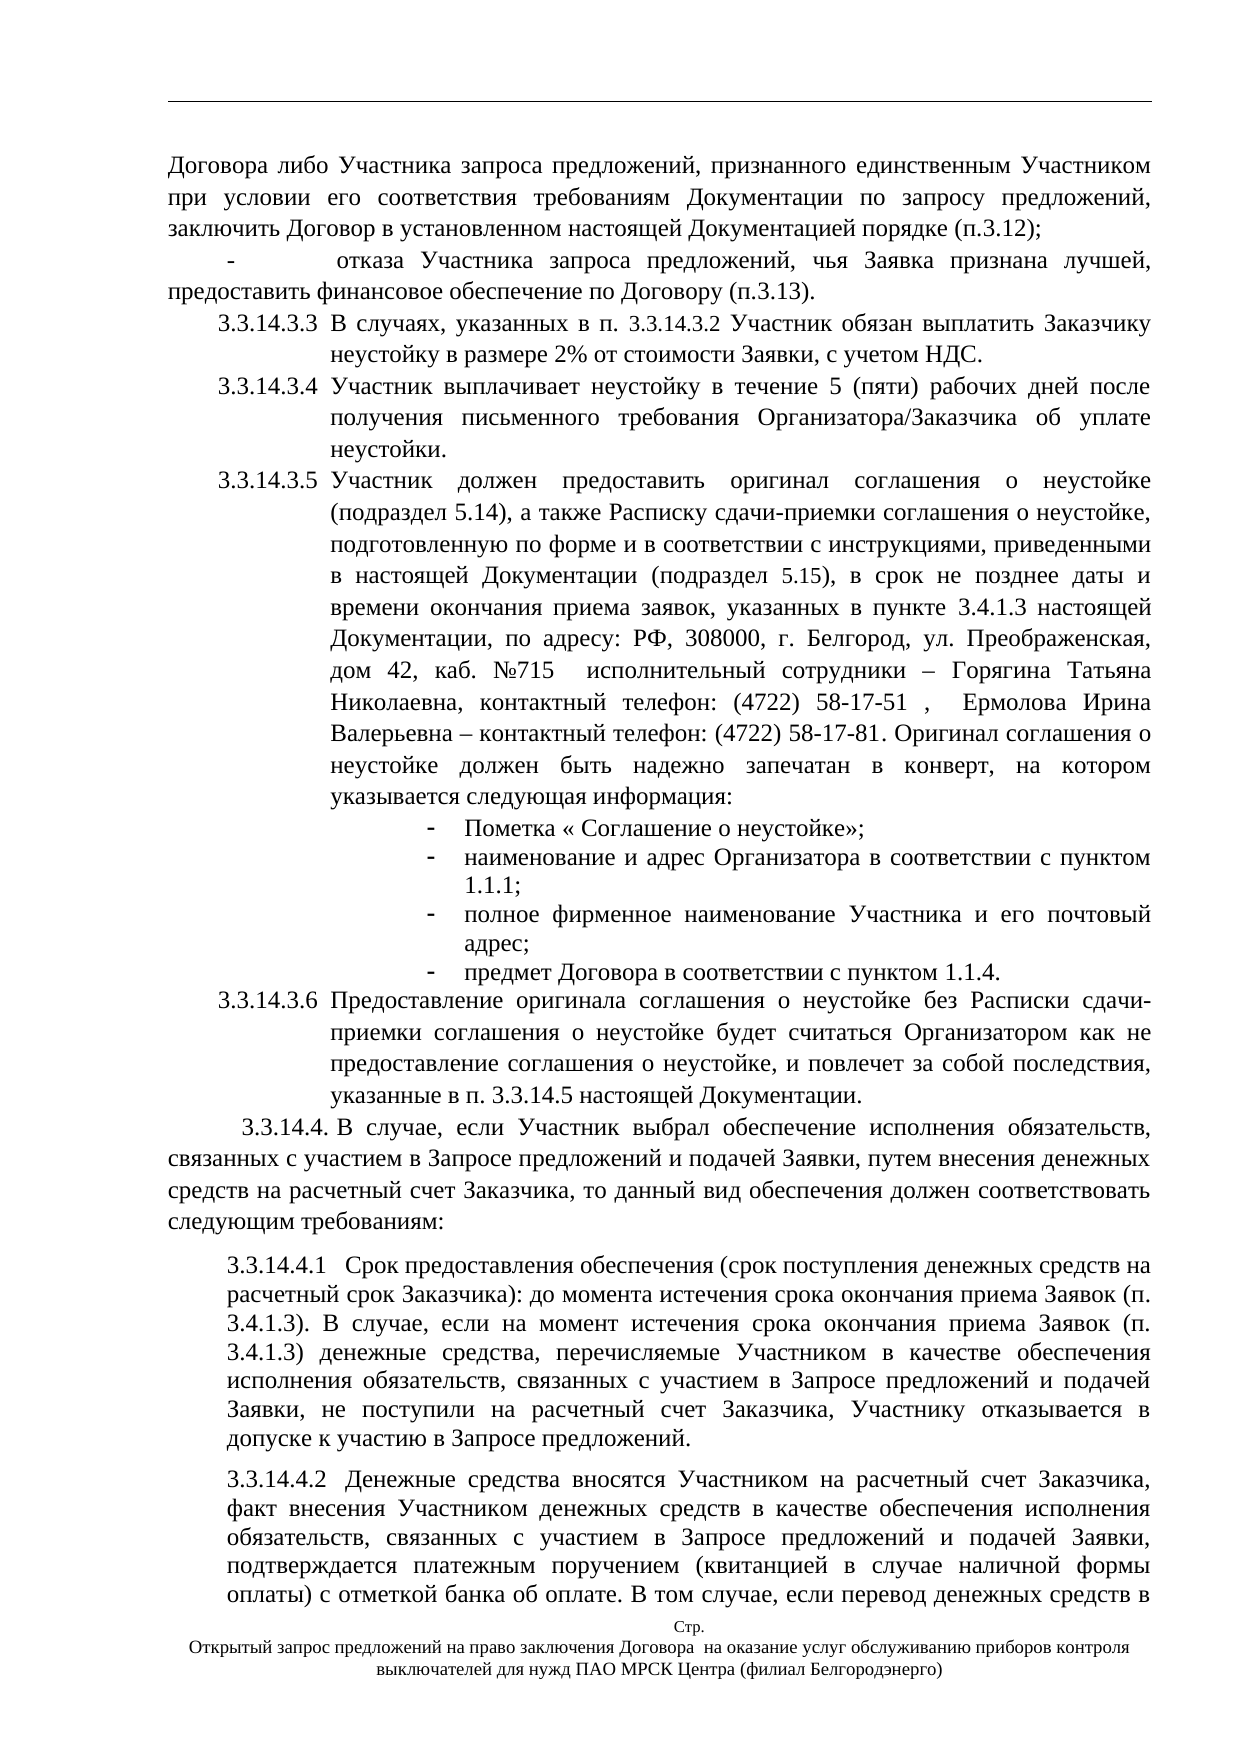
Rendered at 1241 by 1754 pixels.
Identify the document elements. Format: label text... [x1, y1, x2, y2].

list полное фирменное наименование Участника и его почтовый адрес; [427, 899, 1152, 957]
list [168, 150, 1152, 242]
list В случаях, указанных в п. -3.3.14.3.2 Участник обязан выплатить Заказчику неустойку в размере 2% от стоимости Заявки, с учетом НДС. [218, 308, 1152, 368]
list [227, 1464, 1152, 1608]
list отказа Участника запроса предложений, чья Заявка признана лучшей, предоставить финансовое обеспечение по Договору (п.3.13). [168, 245, 1152, 305]
list В случае, если Участник выбрал обеспечение исполнения обязательств, связанных с участием в Запросе предложений и подачей Заявки, путем внесения денежных средств на расчетный счет Заказчика, то данный вид обеспечения должен соответствовать следующим требованиям: [168, 1112, 1152, 1235]
list Пометка « Соглашение о неустойке»; [427, 813, 1152, 842]
list Участник выплачивает неустойку в течение 5 (пяти) рабочих дней после получения письменного требования Организатора/Заказчика об уплате неустойки. [218, 371, 1152, 463]
